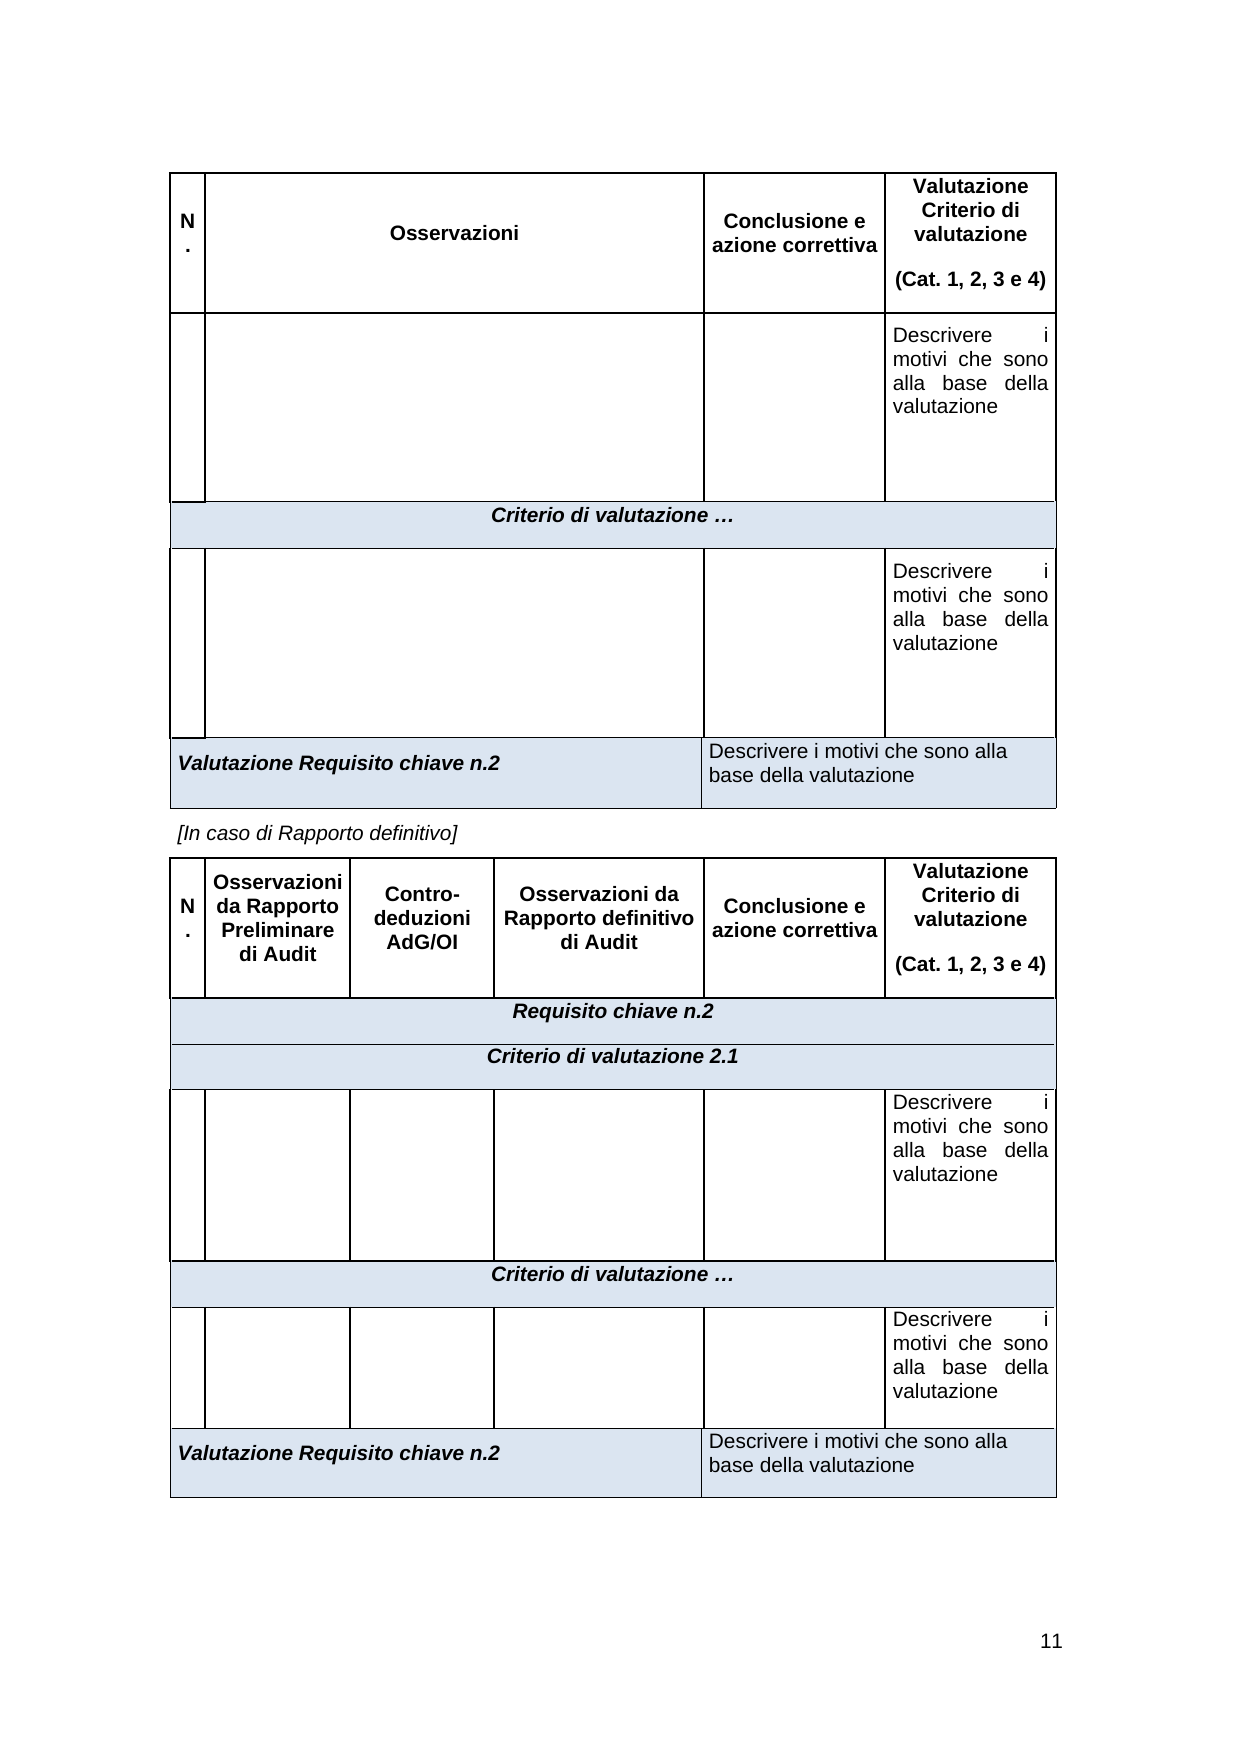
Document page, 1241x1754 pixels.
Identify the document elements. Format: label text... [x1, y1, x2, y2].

table_cell Valutazione Requisito chiave n.2 [171, 738, 701, 808]
table_header Osservazioni da Rapporto Preliminare di Audit [206, 859, 349, 997]
table_cell Descrivere i motivi che sono alla base della valutazione [702, 737, 1056, 808]
table_cell [705, 1308, 884, 1428]
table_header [886, 174, 1055, 312]
table_cell [495, 1090, 703, 1260]
table_header N. [171, 859, 204, 997]
table_cell Descrivere i motivi che sono alla base della valutazione [886, 1307, 1056, 1428]
table_cell [351, 1308, 493, 1428]
table_cell Criterio di valutazione … [171, 1260, 1056, 1307]
table_cell [495, 1308, 703, 1428]
table_header Osservazioni [206, 174, 703, 312]
table_cell [351, 1210, 493, 1260]
table_cell [171, 314, 204, 501]
table_cell [171, 549, 204, 737]
table_cell Descrivere i motivi che sono alla base della valutazione [886, 548, 1055, 737]
text [In caso di Rapporto definitivo] [177, 821, 1063, 845]
table_cell [705, 1210, 884, 1260]
table_header Contro- deduzioni AdG/OI [351, 859, 493, 997]
table_cell [705, 314, 884, 501]
table_cell [206, 1090, 349, 1260]
table_cell Descrivere i motivi che sono alla base della valutazione [886, 314, 1055, 501]
table_cell Requisito chiave n.2 [171, 997, 1056, 1044]
table_cell [351, 1090, 493, 1210]
table_cell [705, 549, 884, 737]
table_cell Criterio di valutazione 2.1 [171, 1044, 1056, 1089]
table_cell Descrivere i motivi che sono alla base della valutazione [702, 1428, 1056, 1497]
table_cell [705, 1090, 884, 1210]
table_cell [886, 1210, 1055, 1260]
table_cell [206, 314, 703, 501]
table_cell Valutazione Requisito chiave n.2 [171, 1429, 701, 1497]
table_header Conclusione e azione correttiva [705, 174, 884, 312]
table_cell [206, 549, 703, 737]
table_header N. [171, 174, 204, 312]
table_header Valutazione Criterio di valutazione (Cat. 1, 2, 3 e 4) [886, 859, 1055, 997]
table_header Osservazioni da Rapporto definitivo di Audit [495, 859, 703, 997]
table_header Conclusione e azione correttiva [705, 859, 884, 997]
table_cell Criterio di valutazione … [171, 501, 1056, 548]
table_cell [171, 1308, 204, 1428]
table_cell [206, 1308, 349, 1428]
table_cell [171, 1090, 204, 1260]
table_cell Descrivere i motivi che sono alla base della valutazione [886, 1089, 1055, 1210]
